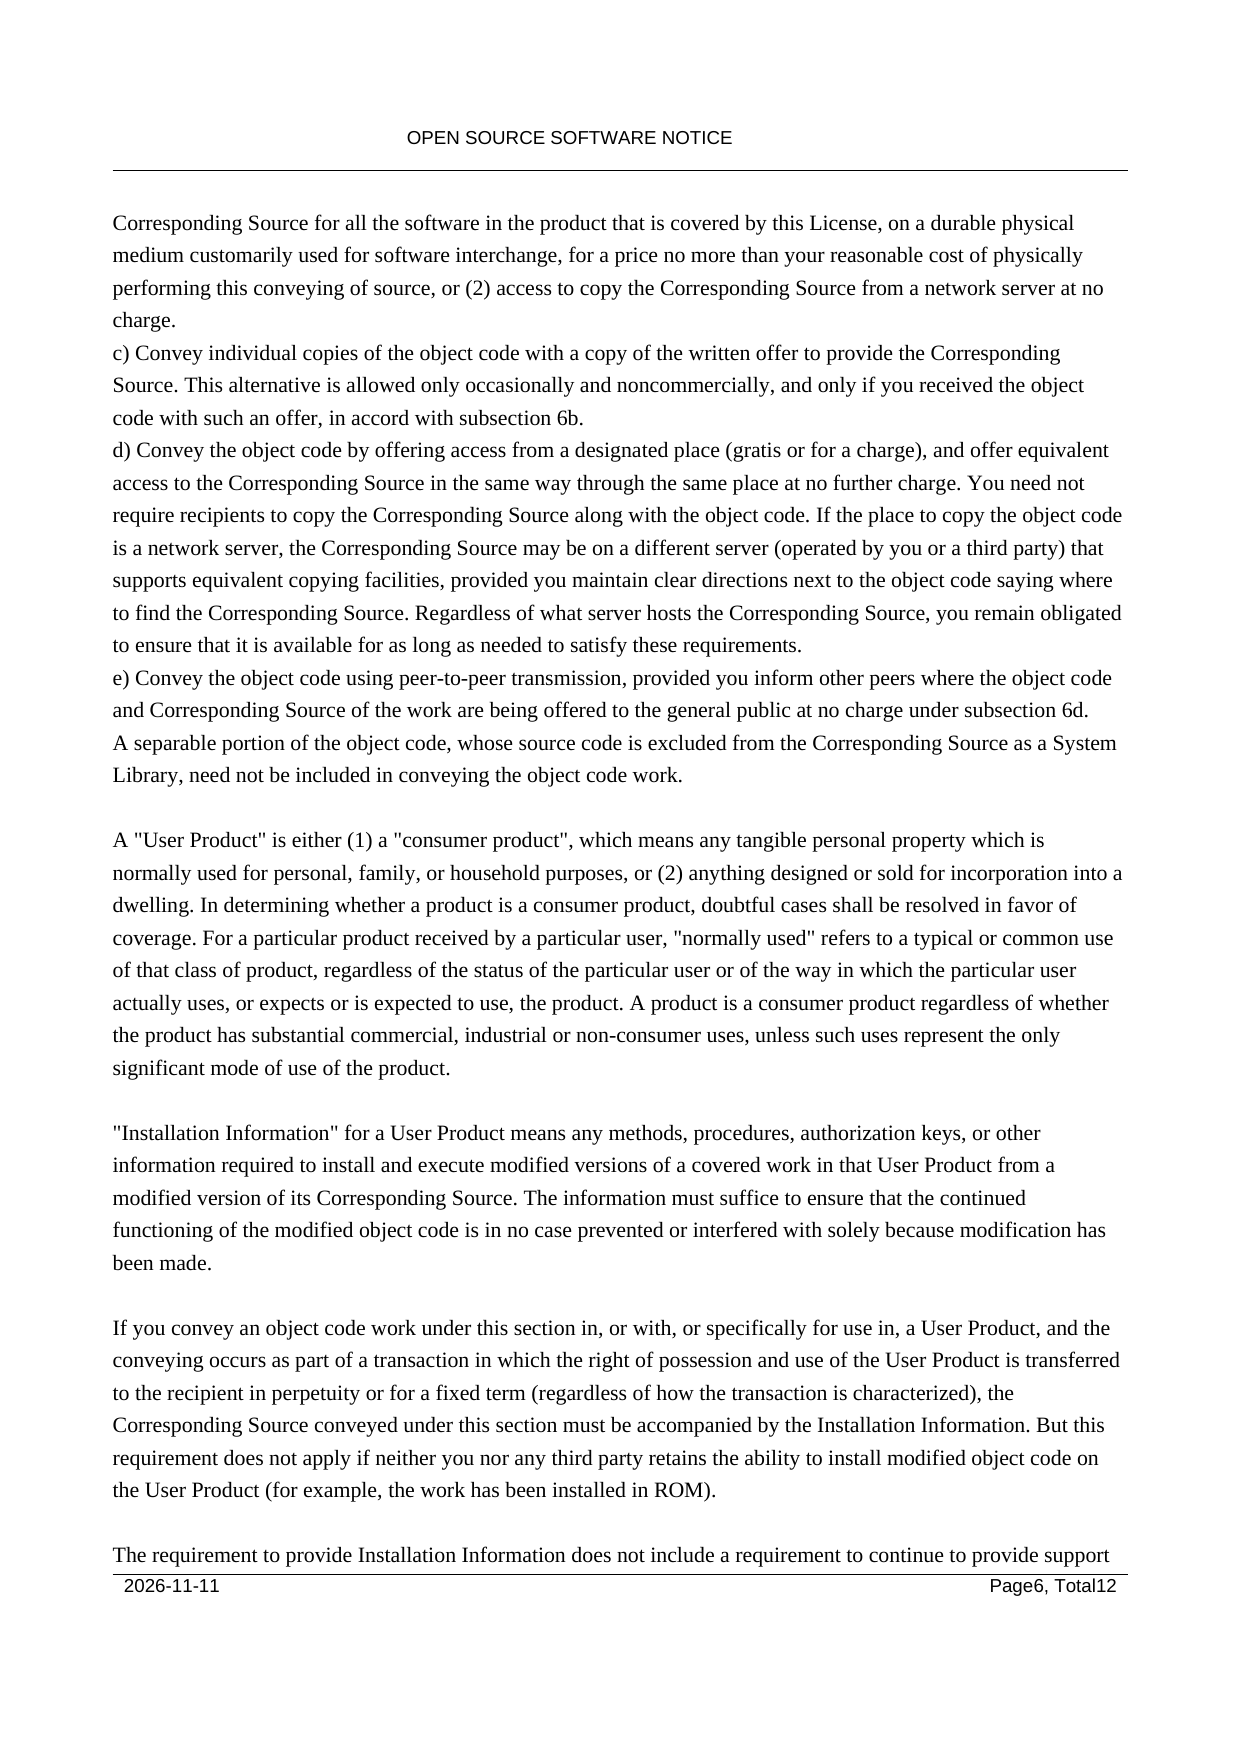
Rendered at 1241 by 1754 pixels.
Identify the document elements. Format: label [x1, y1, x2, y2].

text [112, 206, 1128, 1571]
